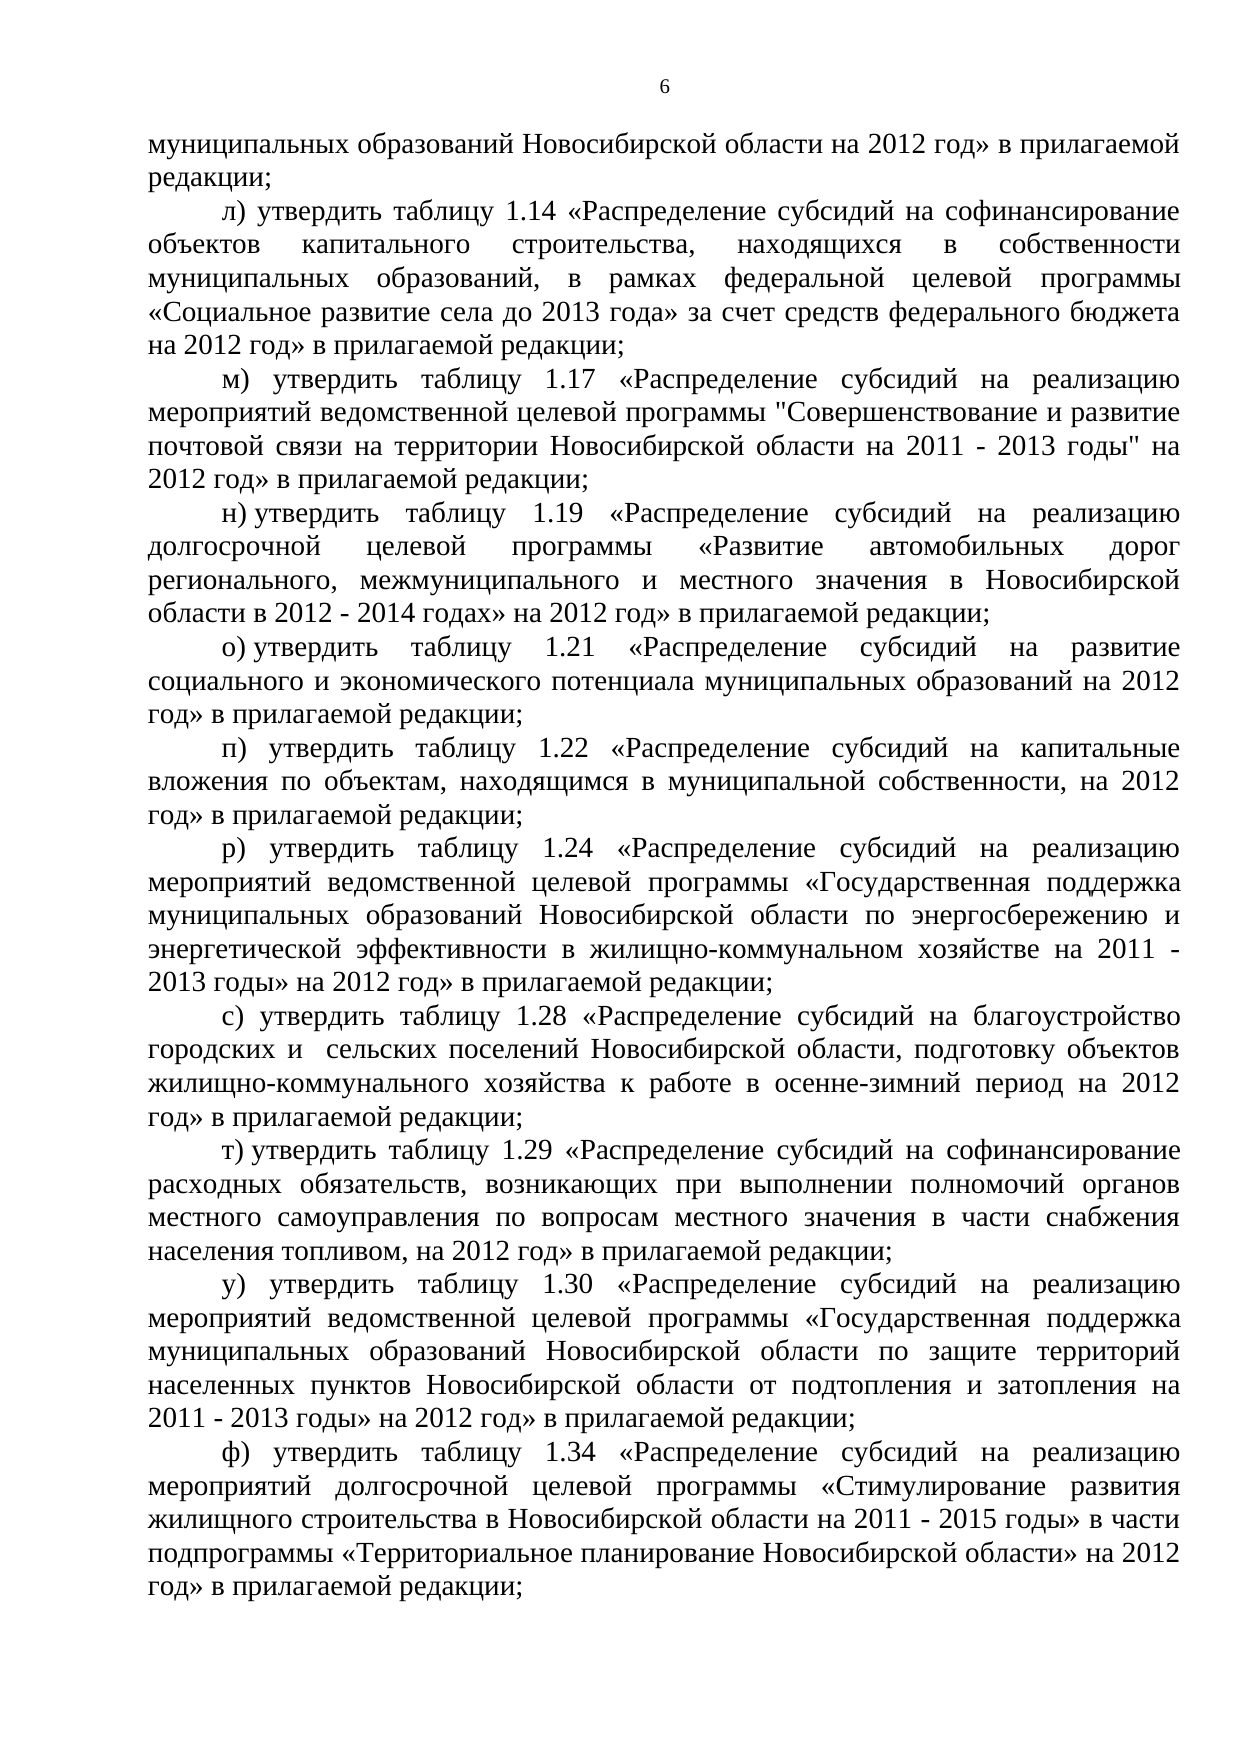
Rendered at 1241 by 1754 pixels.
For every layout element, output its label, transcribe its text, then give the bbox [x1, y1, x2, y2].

text т) утвердить таблицу 1.29 «Распределение субсидий на софинансирование расходных обязательств, возникающих при выполнении полномочий органов местного самоуправления по вопросам местного значения в части снабжения населения топливом, на 2012 год» в прилагаемой редакции; [148, 1132, 1181, 1266]
text р) утвердить таблицу 1.24 «Распределение субсидий на реализацию мероприятий ведомственной целевой программы «Государственная поддержка муниципальных образований Новосибирской области по энергосбережению и энергетической эффективности в жилищно-коммунальном хозяйстве на 2011 - 2013 годы» на 2012 год» в прилагаемой редакции; [148, 830, 1181, 998]
text с) утвердить таблицу 1.28 «Распределение субсидий на благоустройство городских и сельских поселений Новосибирской области, подготовку объектов жилищно-коммунального хозяйства к работе в осенне-зимний период на 2012 год» в прилагаемой редакции; [148, 998, 1181, 1132]
text н) утвердить таблицу 1.19 «Распределение субсидий на реализацию долгосрочной целевой программы «Развитие автомобильных дорог регионального, межмуниципального и местного значения в Новосибирской области в 2012 - 2014 годах» на 2012 год» в прилагаемой редакции; [148, 495, 1181, 629]
text у) утвердить таблицу 1.30 «Распределение субсидий на реализацию мероприятий ведомственной целевой программы «Государственная поддержка муниципальных образований Новосибирской области по защите территорий населенных пунктов Новосибирской области от подтопления и затопления на 2011 - 2013 годы» на 2012 год» в прилагаемой редакции; [148, 1266, 1181, 1434]
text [148, 126, 1181, 193]
text п) утвердить таблицу 1.22 «Распределение субсидий на капитальные вложения по объектам, находящимся в муниципальной собственности, на 2012 год» в прилагаемой редакции; [148, 730, 1181, 830]
text ф) утвердить таблицу 1.34 «Распределение субсидий на реализацию мероприятий долгосрочной целевой программы «Стимулирование развития жилищного строительства в Новосибирской области на 2011 - 2015 годы» в части подпрограммы «Территориальное планирование Новосибирской области» на 2012 год» в прилагаемой редакции; [148, 1434, 1181, 1602]
text о) утвердить таблицу 1.21 «Распределение субсидий на развитие социального и экономического потенциала муниципальных образований на 2012 год» в прилагаемой редакции; [148, 629, 1181, 730]
text м) утвердить таблицу 1.17 «Распределение субсидий на реализацию мероприятий ведомственной целевой программы "Совершенствование и развитие почтовой связи на территории Новосибирской области на 2011 - 2013 годы" на 2012 год» в прилагаемой редакции; [148, 361, 1181, 495]
text л) утвердить таблицу 1.14 «Распределение субсидий на софинансирование объектов капитального строительства, находящихся в собственности муниципальных образований, в рамках федеральной целевой программы «Социальное развитие села до 2013 года» за счет средств федерального бюджета на 2012 год» в прилагаемой редакции; [148, 193, 1181, 361]
